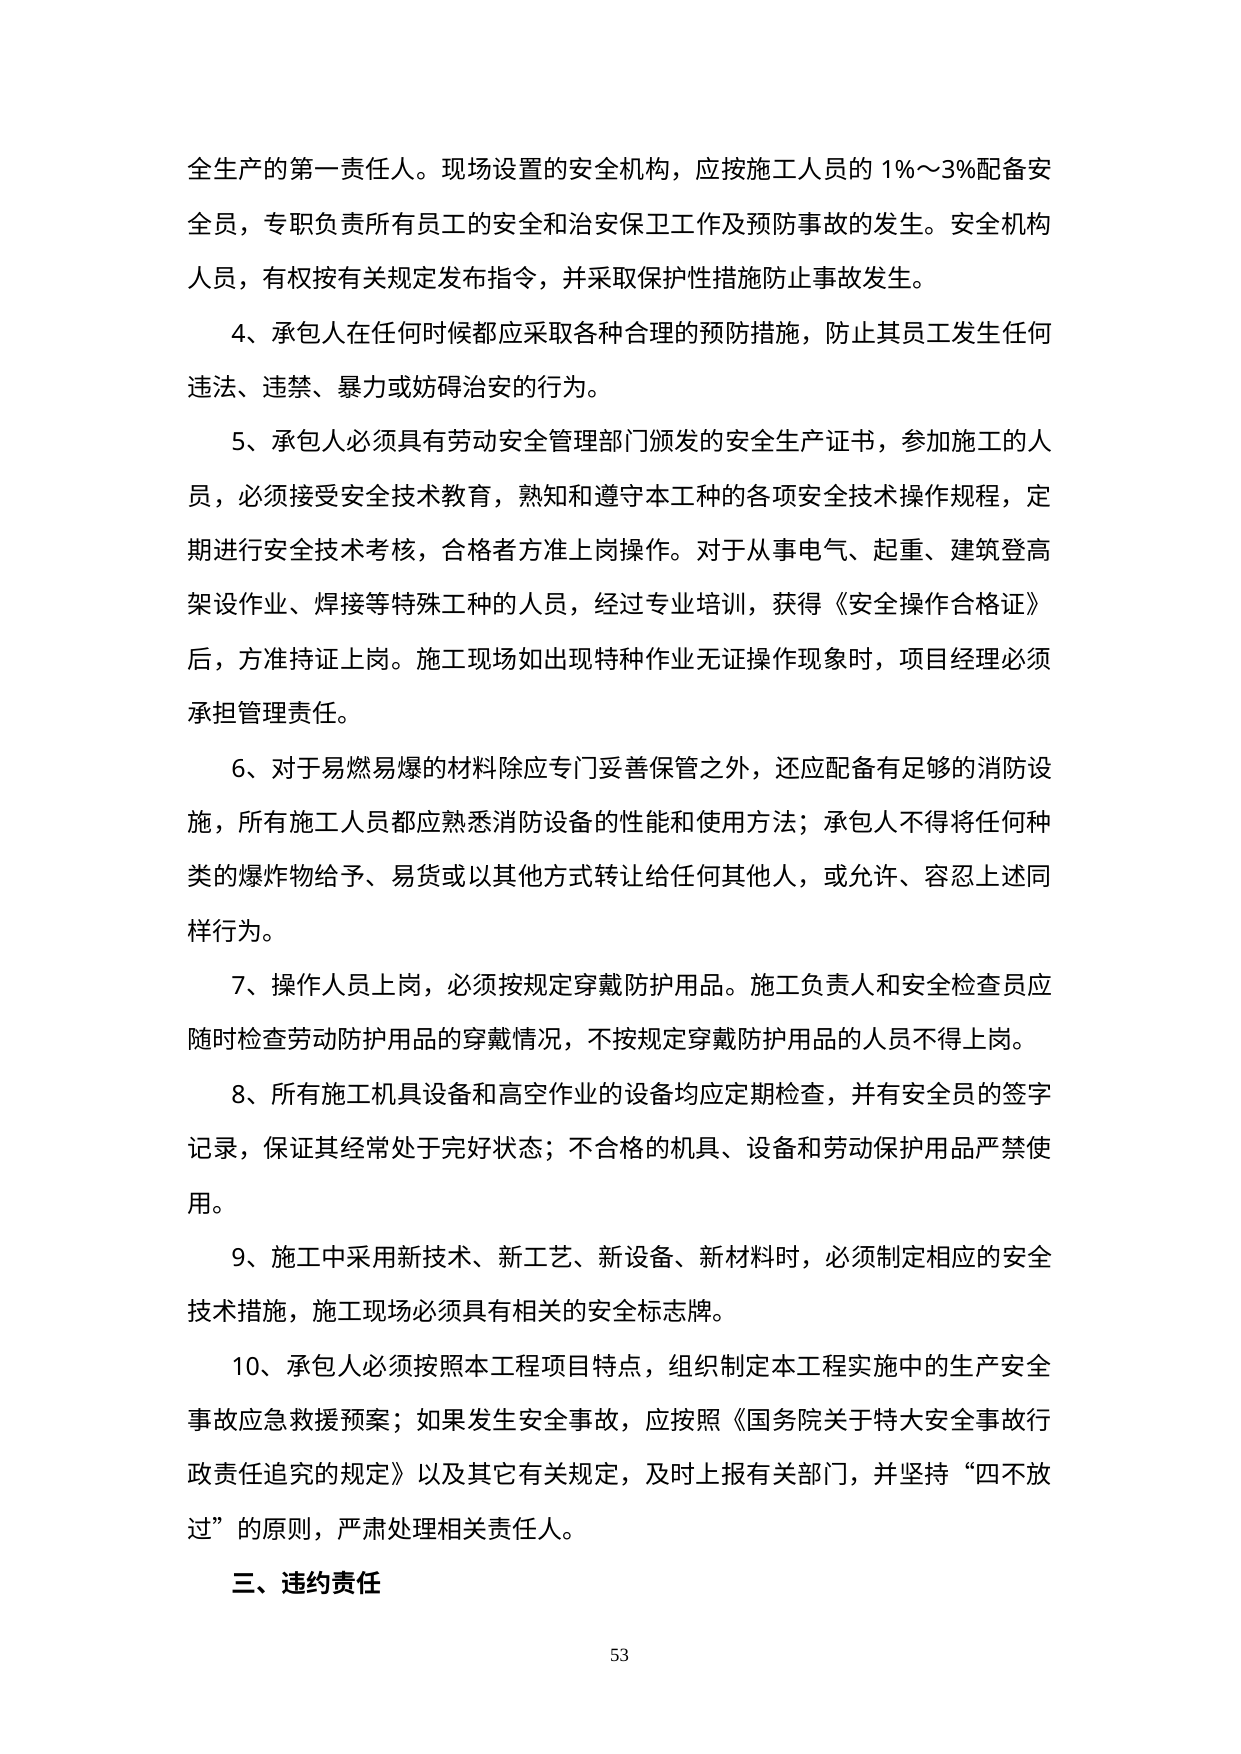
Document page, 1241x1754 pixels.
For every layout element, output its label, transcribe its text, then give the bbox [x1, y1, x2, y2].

text 8、所有施工机具设备和高空作业的设备均应定期检查，并有安全员的签字记录，保证其经常处于完好状态；不合格的机具、设备和劳动保护用品严禁使用。 [187, 1074, 1053, 1219]
text 6、对于易燃易爆的材料除应专门妥善保管之外，还应配备有足够的消防设施，所有施工人员都应熟悉消防设备的性能和使用方法；承包人不得将任何种类的爆炸物给予、易货或以其他方式转让给任何其他人，或允许、容忍上述同样行为。 [187, 748, 1053, 947]
text 4、承包人在任何时候都应采取各种合理的预防措施，防止其员工发生任何违法、违禁、暴力或妨碍治安的行为。 [187, 313, 1053, 404]
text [187, 150, 1053, 295]
text 5、承包人必须具有劳动安全管理部门颁发的安全生产证书，参加施工的人员，必须接受安全技术教育，熟知和遵守本工种的各项安全技术操作规程，定期进行安全技术考核，合格者方准上岗操作。对于从事电气、起重、建筑登高架设作业、焊接等特殊工种的人员，经过专业培训，获得《安全操作合格证》后，方准持证上岗。施工现场如出现特种作业无证操作现象时，项目经理必须承担管理责任。 [187, 422, 1053, 730]
text 7、操作人员上岗，必须按规定穿戴防护用品。施工负责人和安全检查员应随时检查劳动防护用品的穿戴情况，不按规定穿戴防护用品的人员不得上岗。 [187, 966, 1053, 1056]
text 10、承包人必须按照本工程项目特点，组织制定本工程实施中的生产安全事故应急救援预案；如果发生安全事故，应按照《国务院关于特大安全事故行政责任追究的规定》以及其它有关规定，及时上报有关部门，并坚持“四不放过”的原则，严肃处理相关责任人。 [187, 1346, 1053, 1546]
text 三、违约责任 [187, 1564, 1053, 1600]
text 9、施工中采用新技术、新工艺、新设备、新材料时，必须制定相应的安全技术措施，施工现场必须具有相关的安全标志牌。 [187, 1237, 1053, 1328]
